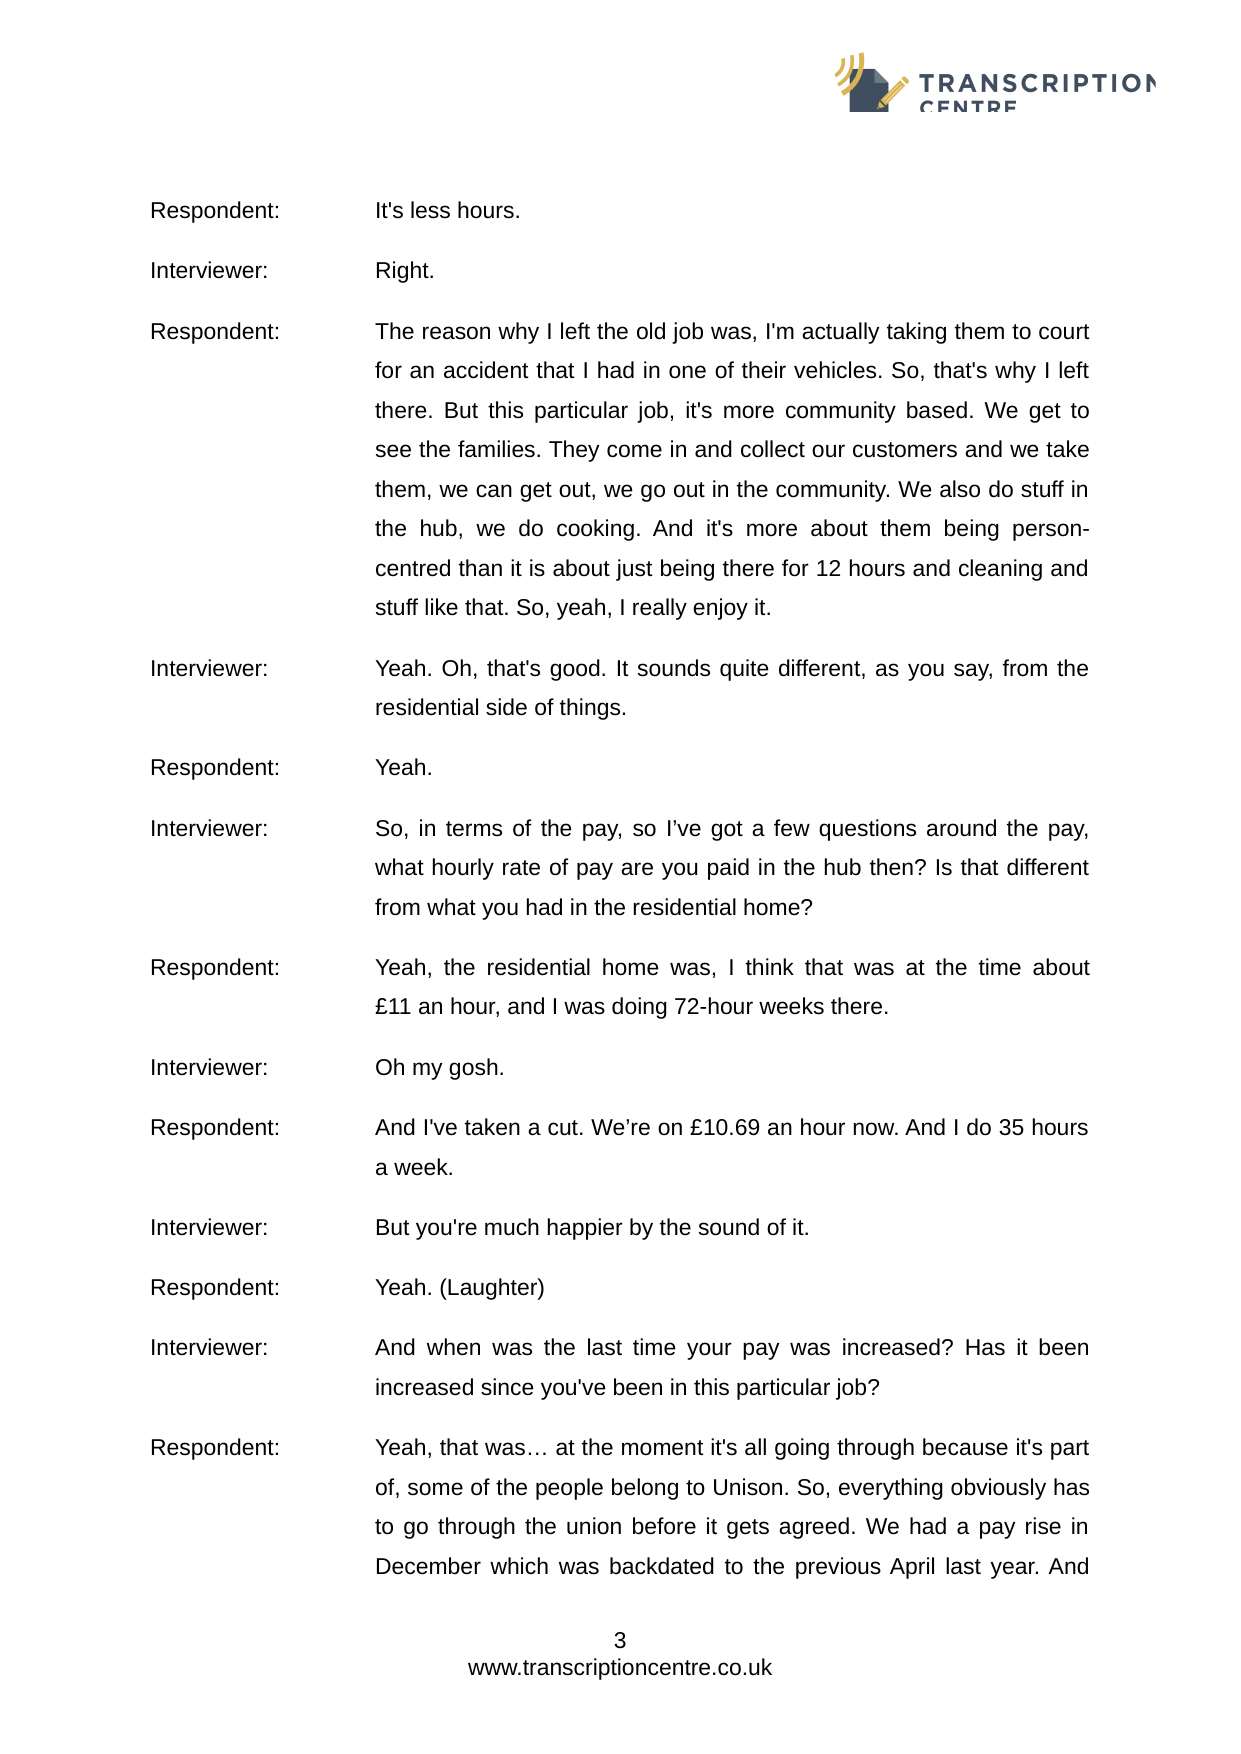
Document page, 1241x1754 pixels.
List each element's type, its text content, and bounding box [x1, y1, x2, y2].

text Interviewer: Oh my gosh. [150, 1054, 1090, 1080]
text Interviewer: Right. [150, 257, 1090, 284]
text Respondent: The reason why I left the old job was, I'm actually taking them to court for an accident that I had in one of their vehicles. So, that's why I left there. But this particular job, it's more community based. We get to see the families. They come in and collect our customers and we take them, we can get out, we go out in the community. We also do stuff in the hub, we do cooking. And it's more about them being person-centred than it is about just being there for 12 hours and cleaning and stuff like that. So, yeah, I really enjoy it. [150, 318, 1090, 621]
text Respondent: Yeah. (Laughter) [150, 1274, 1090, 1300]
picture [834, 52, 1156, 112]
text Interviewer: And when was the last time your pay was increased? Has it been increased since you've been in this particular job? [150, 1334, 1090, 1400]
text Interviewer: Yeah. Oh, that's good. It sounds quite different, as you say, from the residential side of things. [150, 654, 1090, 720]
text Interviewer: So, in terms of the pay, so I’ve got a few questions around the pay, what hourly rate of pay are you paid in the hub then? Is that different from what you had in the residential home? [150, 814, 1090, 920]
text Interviewer: But you're much happier by the sound of it. [150, 1214, 1090, 1240]
text Respondent: It's less hours. [150, 197, 1090, 223]
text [150, 1434, 1090, 1579]
text Respondent: Yeah, the residential home was, I think that was at the time about £11 an hour, and I was doing 72-hour weeks there. [150, 954, 1090, 1020]
text Respondent: Yeah. [150, 754, 1090, 781]
text Respondent: And I've taken a cut. We’re on £10.69 an hour now. And I do 35 hours a week. [150, 1114, 1090, 1180]
